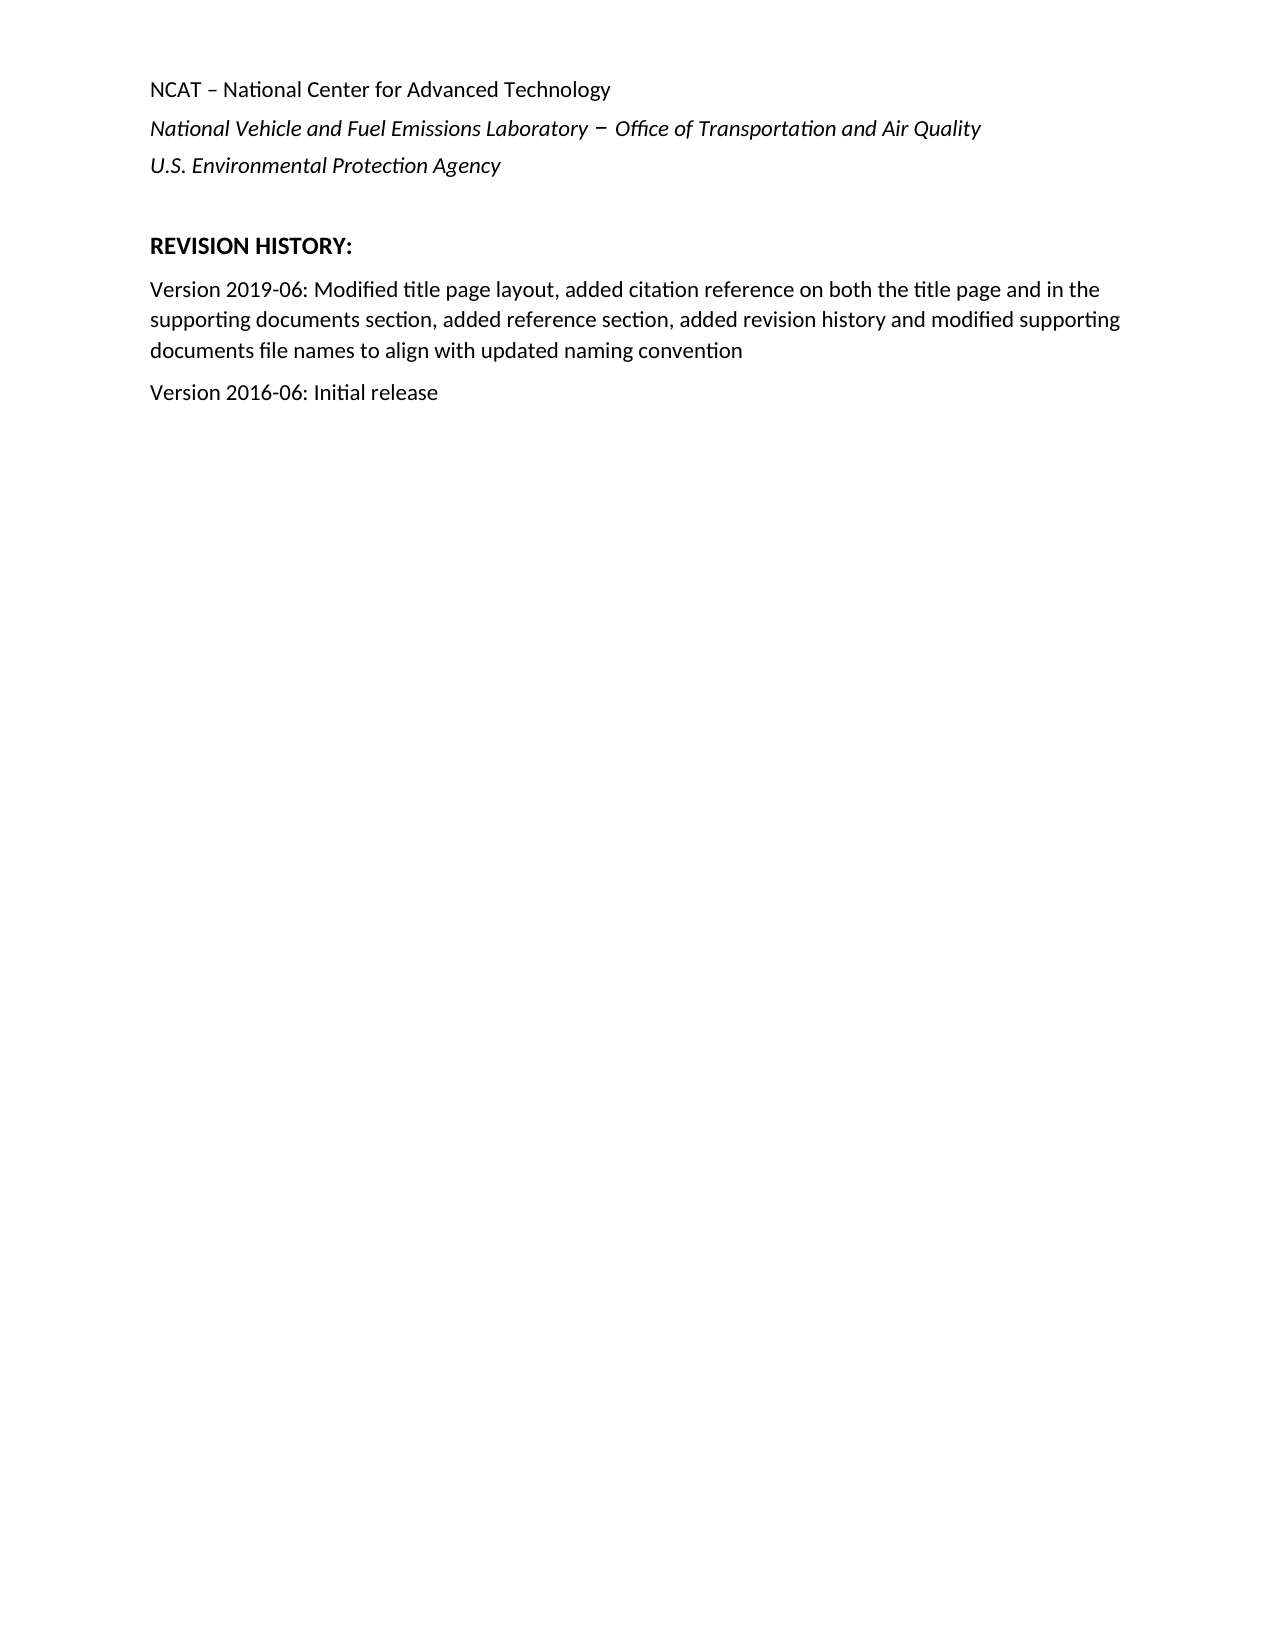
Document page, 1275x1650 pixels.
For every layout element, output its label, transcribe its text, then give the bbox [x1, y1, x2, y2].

text Version 2016-06: Initial release [150, 378, 1125, 406]
text REVISION HISTORY: [150, 230, 1125, 260]
text Version 2019-06: Modified title page layout, added citation reference on both the title page and in the supporting documents section, added reference section, added revision history and modified supporting documents file names to align with updated naming convention [150, 275, 1125, 364]
